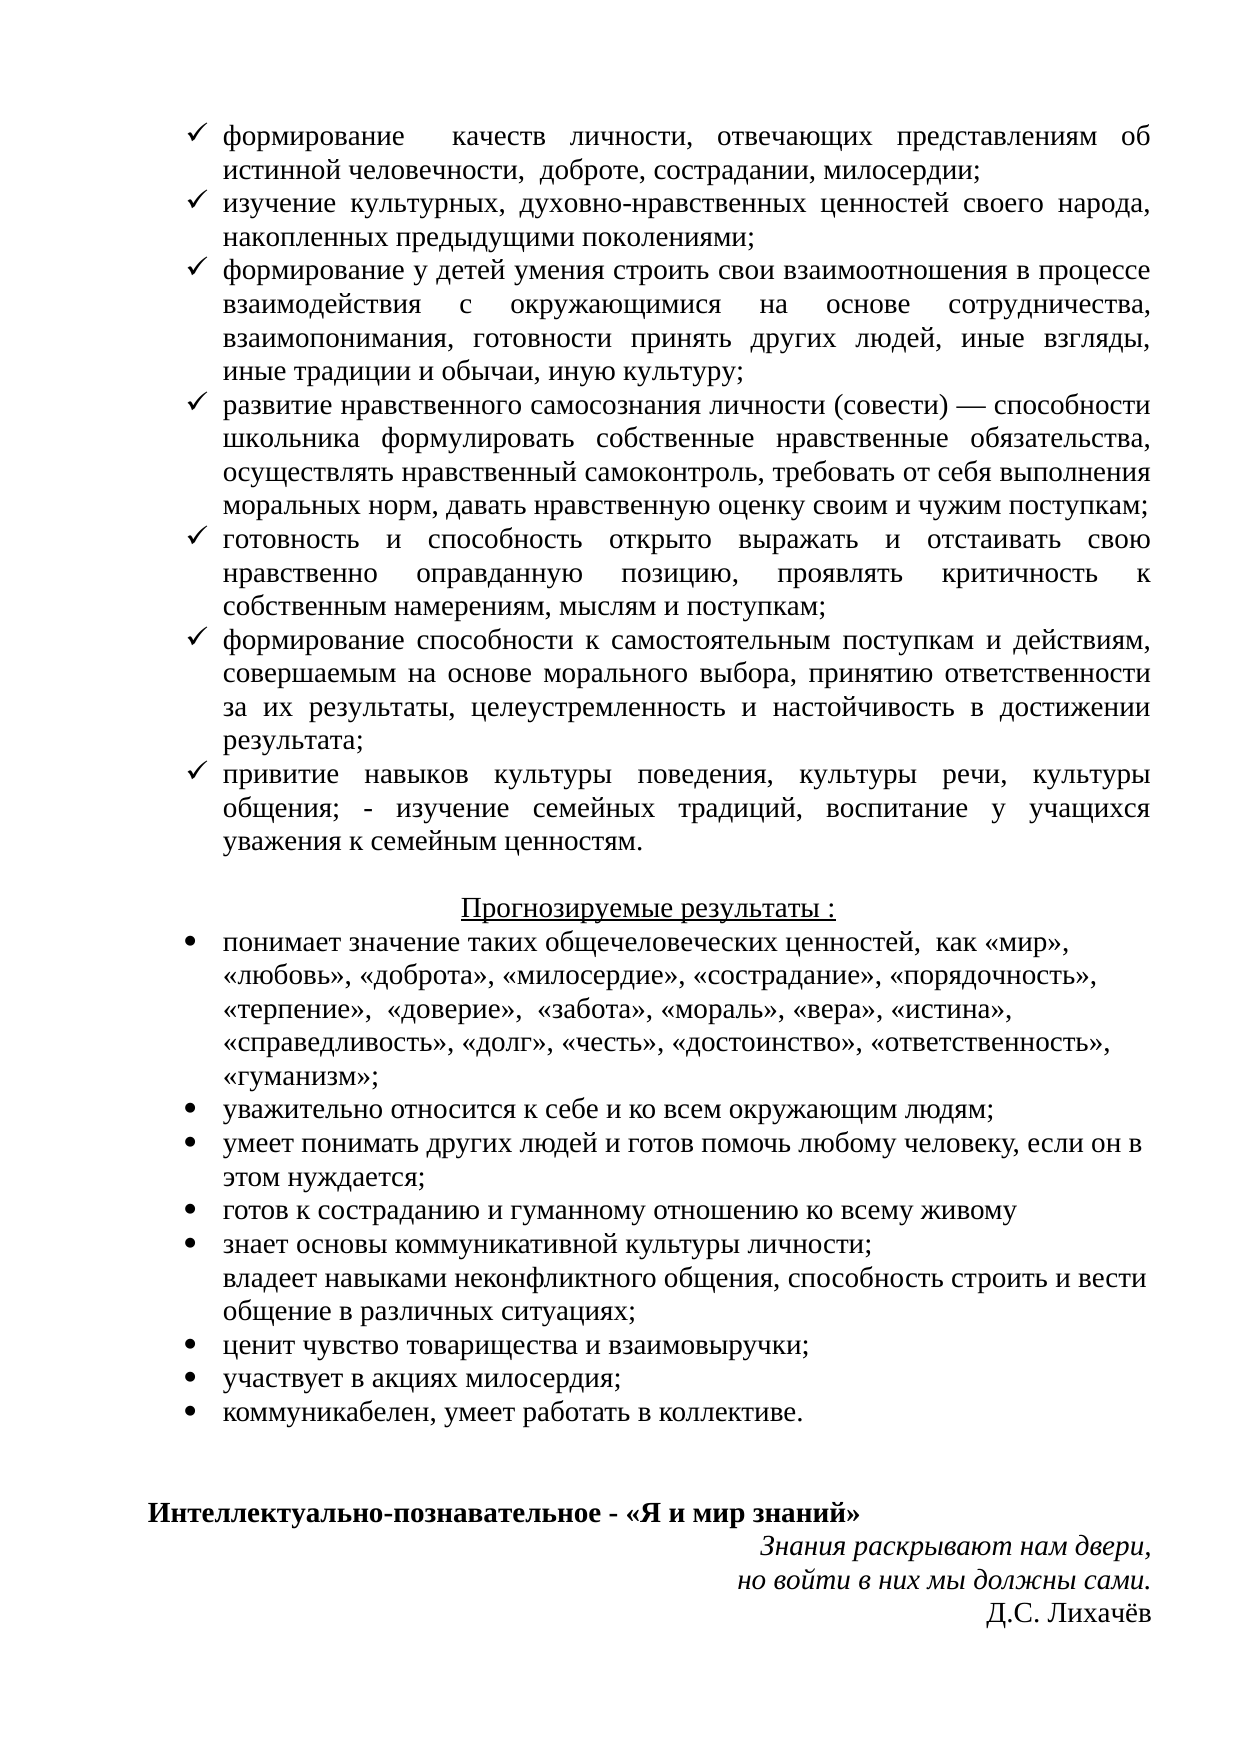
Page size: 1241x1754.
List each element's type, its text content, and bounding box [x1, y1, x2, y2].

text Д.С. Лихачёв [148, 1596, 1152, 1629]
list готов к состраданию и гуманному отношению ко всему живому [185, 1192, 1152, 1226]
list готовность и способность открыто выражать и отстаивать свою нравственно оправданную позицию, проявлять критичность к собственным намерениям, мыслям и поступкам; [185, 521, 1152, 622]
text Интеллектуально-познавательное - «Я и мир знаний» [148, 1495, 1152, 1528]
list привитие навыков культуры поведения, культуры речи, культуры общения; - изучение семейных традиций, воспитание у учащихся уважения к семейным ценностям. [185, 756, 1152, 857]
list изучение культурных, духовно-нравственных ценностей своего народа, накопленных предыдущими поколениями; [185, 185, 1152, 252]
list ценит чувство товарищества и взаимовыручки; [185, 1327, 1152, 1361]
list понимает значение таких общечеловеческих ценностей, как «мир», «любовь», «доброта», «милосердие», «сострадание», «порядочность», «терпение», «доверие», «забота», «мораль», «вера», «истина», «справедливость», «долг», «честь», «достоинство», «ответственность», «гуманизм»; [185, 924, 1152, 1092]
list развитие нравственного самосознания личности (совести) — способности школьника формулировать собственные нравственные обязательства, осуществлять нравственный самоконтроль, требовать от себя выполнения моральных норм, давать нравственную оценку своим и чужим поступкам; [185, 387, 1152, 521]
list участвует в акциях милосердия; [185, 1361, 1152, 1394]
list умеет понимать других людей и готов помочь любому человеку, если он в этом нуждается; [185, 1125, 1152, 1192]
text но войти в них мы должны сами. [148, 1562, 1152, 1596]
text Прогнозируемые результаты : [144, 890, 1152, 924]
text Знания раскрывают нам двери, [148, 1528, 1152, 1562]
list коммуникабелен, умеет работать в коллективе. [185, 1394, 1152, 1428]
list уважительно относится к себе и ко всем окружающим людям; [185, 1092, 1152, 1125]
list формирование у детей умения строить свои взаимоотношения в процессе взаимодействия с окружающимися на основе сотрудничества, взаимопонимания, готовности принять других людей, иные взгляды, иные традиции и обычаи, иную культуру; [185, 252, 1152, 387]
list формирование способности к самостоятельным поступкам и действиям, совершаемым на основе морального выбора, принятию ответственности за их результаты, целеустремленность и настойчивость в достижении результата; [185, 622, 1152, 756]
list знает основы коммуникативной культуры личности; владеет навыками неконфликтного общения, способность строить и вести общение в различных ситуациях; [185, 1226, 1152, 1327]
list формирование качеств личности, отвечающих представлениям об истинной человечности, доброте, сострадании, милосердии; [185, 118, 1152, 185]
